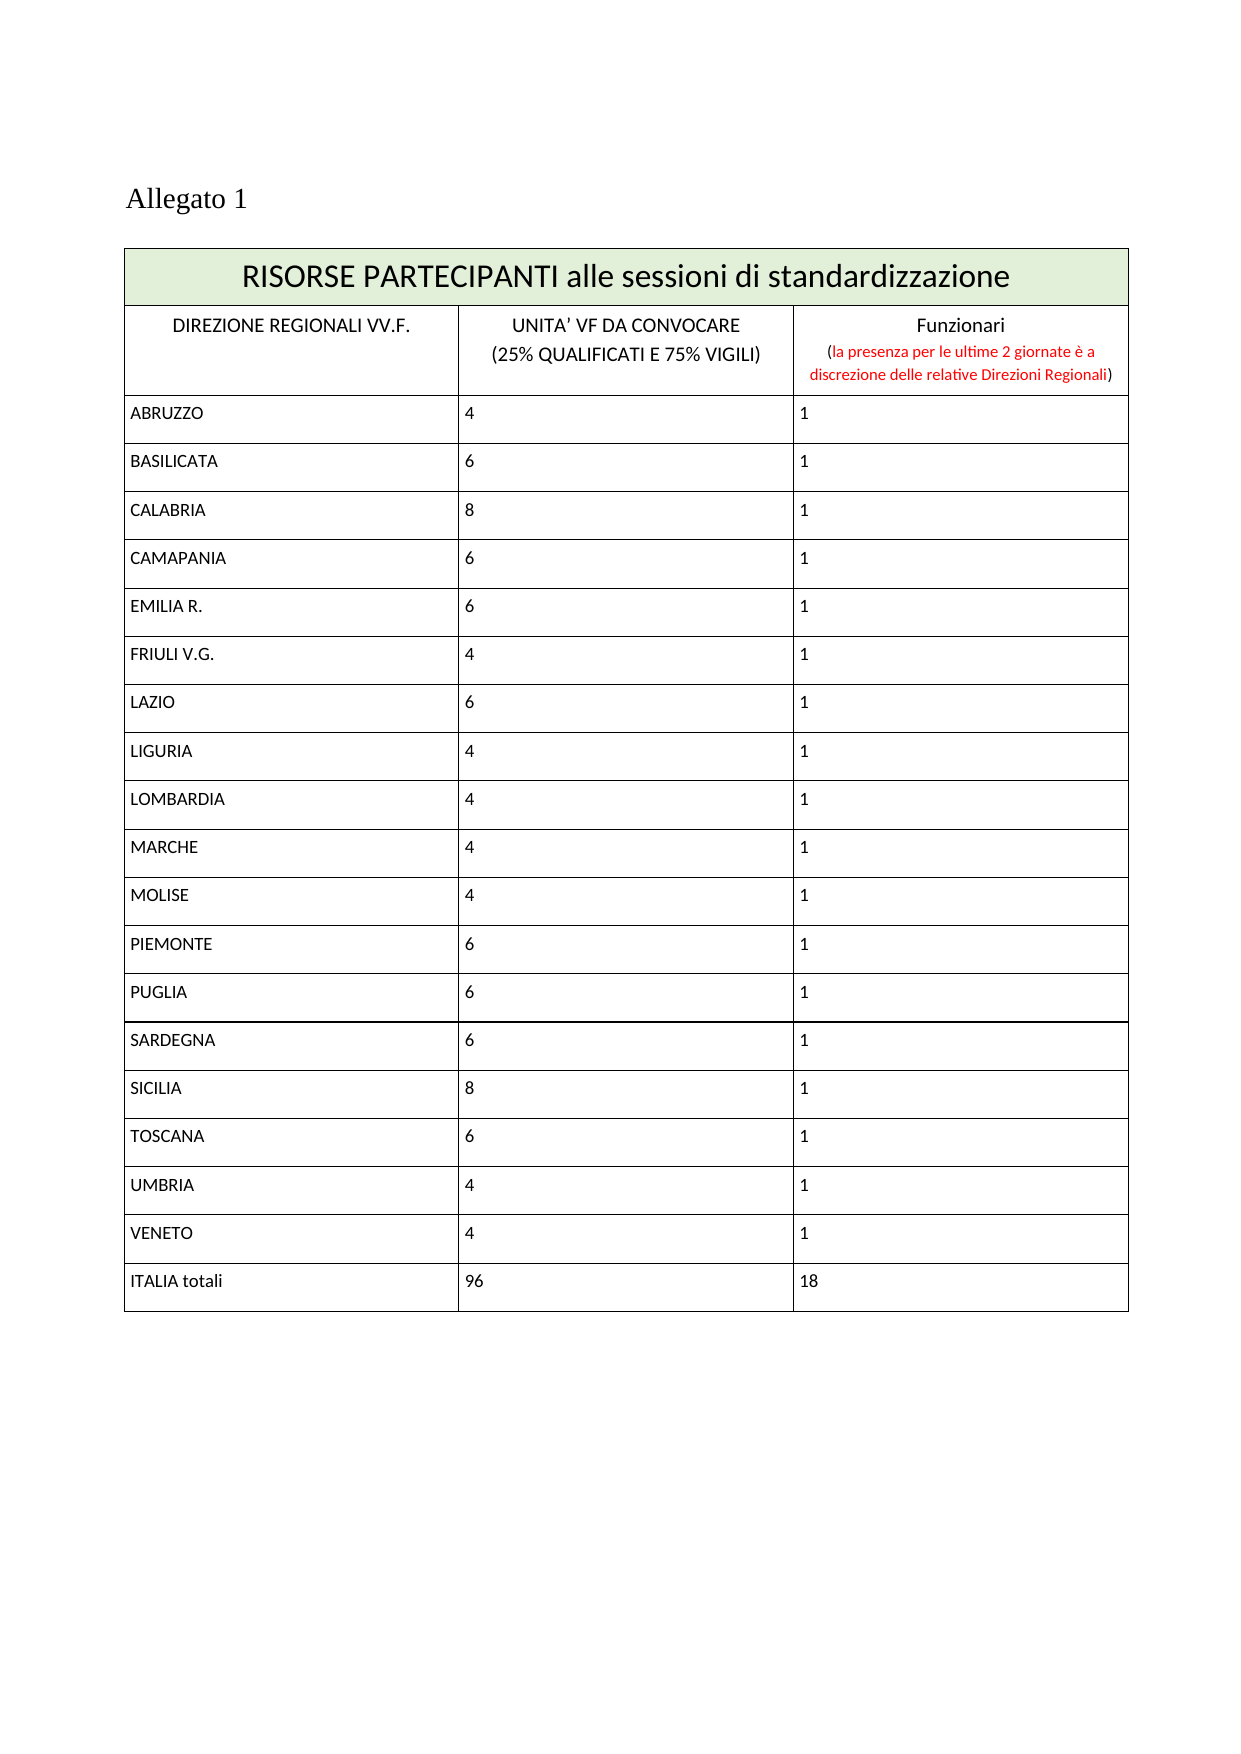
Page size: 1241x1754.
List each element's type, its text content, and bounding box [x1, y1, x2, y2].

table_cell 6 [459, 1023, 793, 1070]
table_cell CALABRIA [125, 492, 458, 539]
table_header RISORSE PARTECIPANTI alle sessioni di standardizzazione [125, 249, 1128, 305]
table_cell 4 [459, 830, 793, 877]
table_cell 1 [794, 1119, 1128, 1166]
table_cell 1 [794, 637, 1128, 684]
table_cell UMBRIA [125, 1167, 458, 1214]
table_cell 1 [794, 492, 1128, 539]
table_cell 4 [459, 637, 793, 684]
table_cell 1 [794, 540, 1128, 587]
table_cell 96 [459, 1264, 793, 1311]
table_cell LIGURIA [125, 733, 458, 780]
table_cell CAMAPANIA [125, 540, 458, 587]
table_cell 1 [794, 830, 1128, 877]
table_cell 1 [794, 444, 1128, 491]
table_cell 1 [794, 396, 1128, 443]
table_cell 6 [459, 444, 793, 491]
table_cell 6 [459, 589, 793, 636]
table_cell 1 [794, 685, 1128, 732]
table_cell PUGLIA [125, 974, 458, 1021]
table_cell 1 [794, 781, 1128, 828]
table_cell FRIULI V.G. [125, 637, 458, 684]
table_cell 6 [459, 540, 793, 587]
table_cell 1 [794, 589, 1128, 636]
table_cell TOSCANA [125, 1119, 458, 1166]
table_cell 4 [459, 733, 793, 780]
table_cell 4 [459, 1215, 793, 1263]
table_cell 6 [459, 1119, 793, 1166]
table_cell BASILICATA [125, 444, 458, 491]
table_cell 8 [459, 492, 793, 539]
table_cell 18 [794, 1264, 1128, 1311]
table_cell LOMBARDIA [125, 781, 458, 828]
table_cell 1 [794, 1167, 1128, 1214]
table_cell 6 [459, 926, 793, 973]
table_cell Funzionari (la presenza per le ultime 2 giornate è a discrezione delle relative Direzioni Regionali) [794, 306, 1128, 394]
table_cell 4 [459, 396, 793, 443]
table_cell 1 [794, 926, 1128, 973]
table_cell 4 [459, 1167, 793, 1214]
table_cell SICILIA [125, 1071, 458, 1118]
table_cell 1 [794, 1071, 1128, 1118]
table_cell PIEMONTE [125, 926, 458, 973]
text Allegato 1 [118, 181, 1122, 215]
table_cell 6 [459, 685, 793, 732]
table_cell UNITA’ VF DA CONVOCARE (25% QUALIFICATI E 75% VIGILI) [459, 306, 793, 394]
table_cell 1 [794, 1215, 1128, 1263]
table_cell 4 [459, 781, 793, 828]
table_cell MARCHE [125, 830, 458, 877]
table_cell MOLISE [125, 878, 458, 925]
table_cell ABRUZZO [125, 396, 458, 443]
table_cell VENETO [125, 1215, 458, 1263]
table_cell EMILIA R. [125, 589, 458, 636]
table_cell ITALIA totali [125, 1264, 458, 1311]
table_cell SARDEGNA [125, 1023, 458, 1070]
table_cell 1 [794, 878, 1128, 925]
table_cell 1 [794, 1023, 1128, 1070]
table_cell 8 [459, 1071, 793, 1118]
table_cell 6 [459, 974, 793, 1021]
table_cell DIREZIONE REGIONALI VV.F. [125, 306, 458, 394]
table_cell 4 [459, 878, 793, 925]
table_cell 1 [794, 974, 1128, 1021]
table_cell LAZIO [125, 685, 458, 732]
table_cell 1 [794, 733, 1128, 780]
